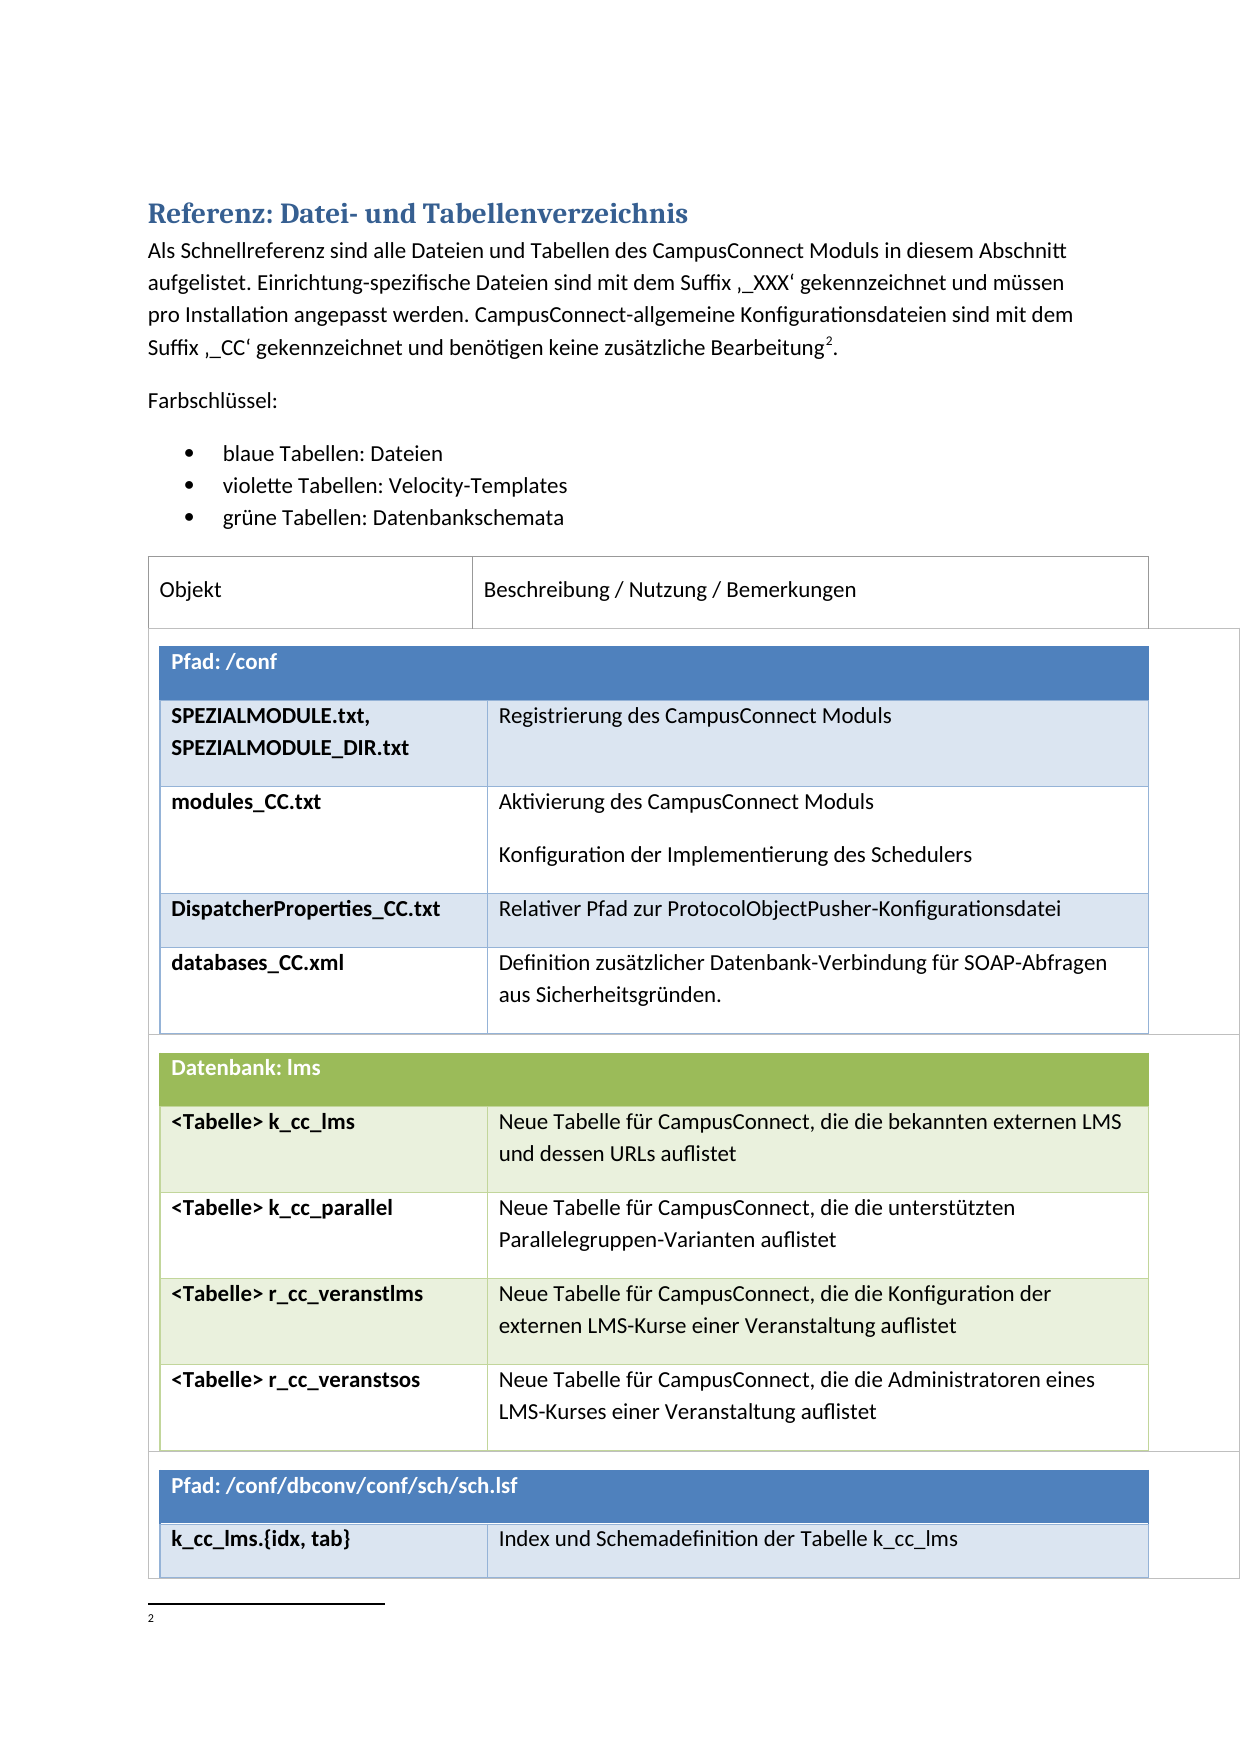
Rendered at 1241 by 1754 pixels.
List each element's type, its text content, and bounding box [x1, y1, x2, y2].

list blaue Tabellen: Dateien [185, 439, 1093, 467]
subtitle Referenz: Datei- und Tabellenverzeichnis [148, 198, 1093, 231]
table_header Objekt [149, 557, 472, 628]
list grüne Tabellen: Datenbankschemata [185, 503, 1093, 531]
table_cell [149, 629, 1239, 1034]
text Farbschlüssel: [148, 386, 1093, 414]
table_cell [149, 1452, 1239, 1578]
table_header Beschreibung / Nutzung / Bemerkungen [473, 557, 1148, 628]
list violette Tabellen: Velocity-Templates [185, 471, 1093, 499]
table_cell [149, 1035, 1239, 1451]
text Als Schnellreferenz sind alle Dateien und Tabellen des CampusConnect Moduls in diesem Abschnitt aufgelistet. Einrichtung-spezifische Dateien sind mit dem Suffix ‚_XXX‘ gekennzeichnet und müssen pro Installation angepasst werden. CampusConnect-allgemeine Konfigurationsdateien sind mit dem Suffix ‚_CC‘ gekennzeichnet und benötigen keine zusätzliche Bearbeitung. [148, 236, 1093, 361]
